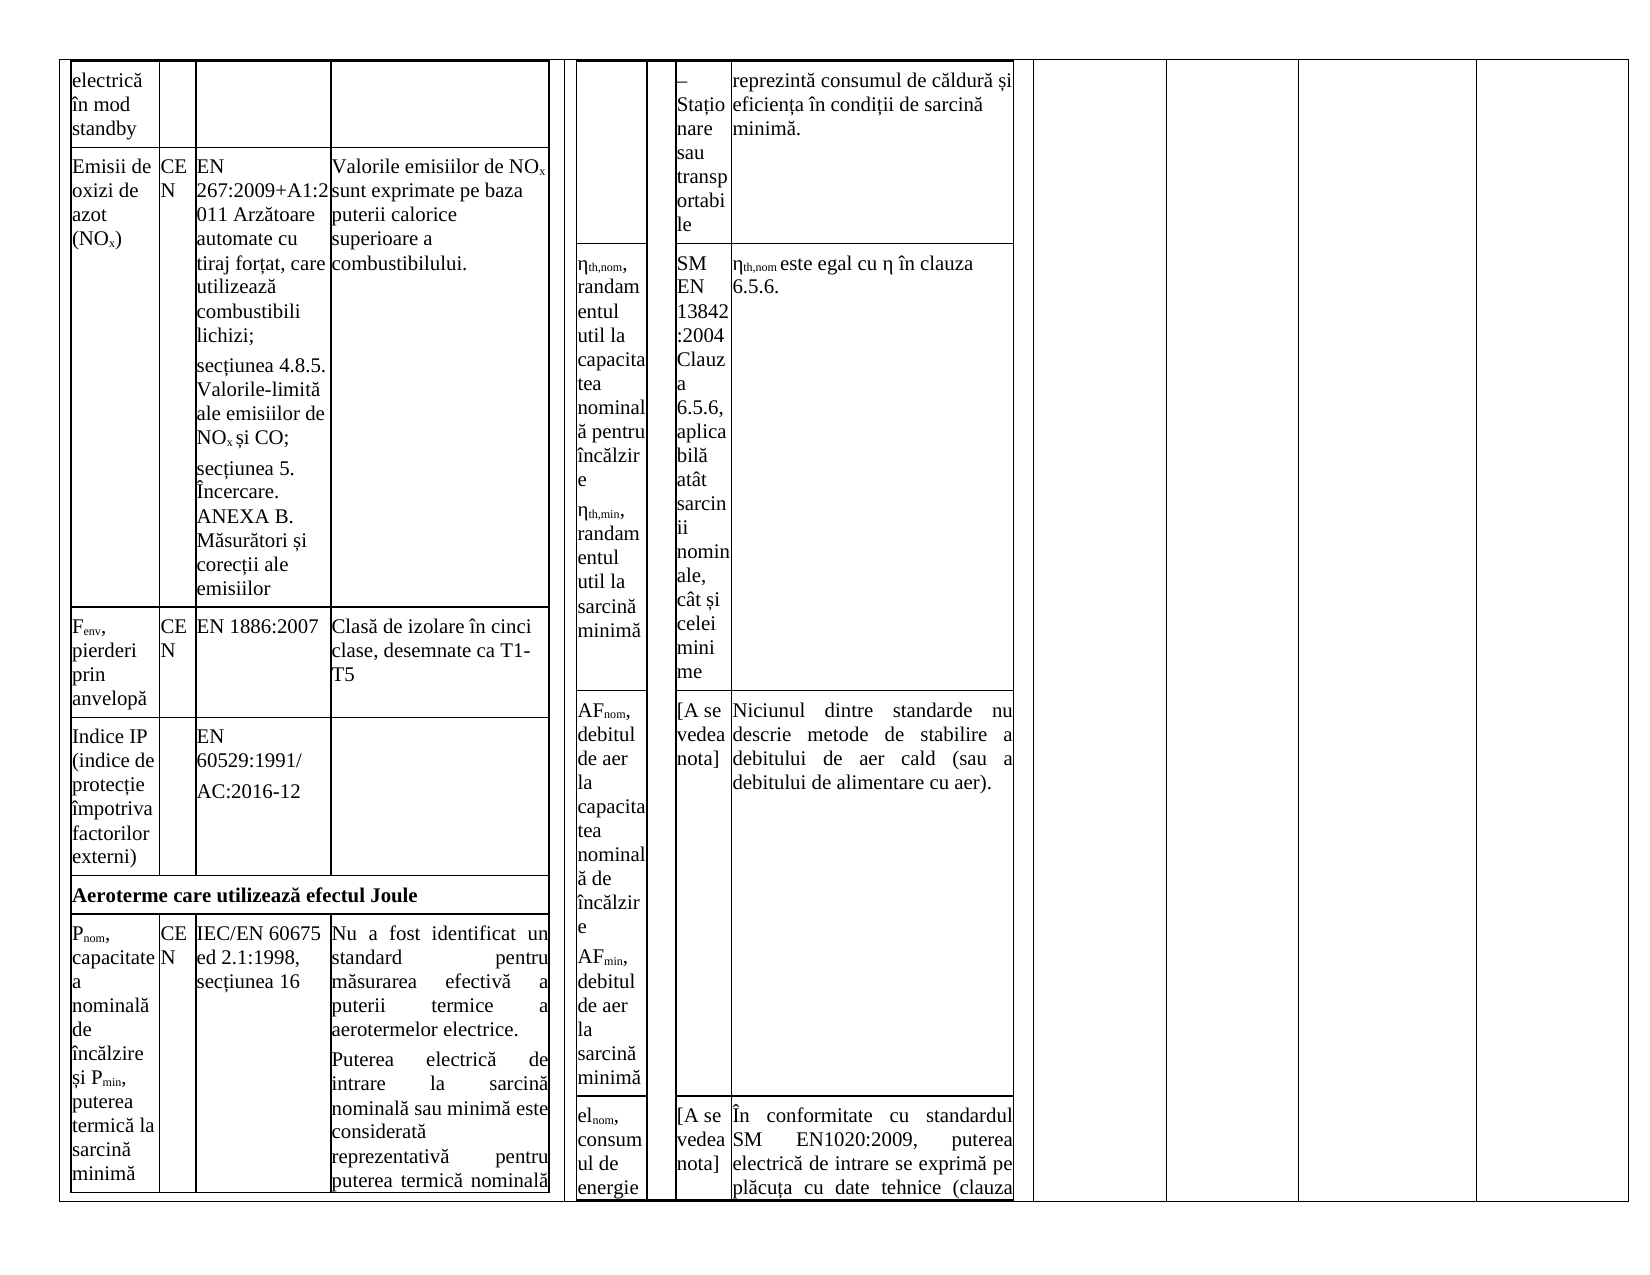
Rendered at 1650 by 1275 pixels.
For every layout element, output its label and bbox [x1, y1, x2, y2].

table_cell [1034, 60, 1166, 1201]
table_cell [1299, 60, 1476, 1201]
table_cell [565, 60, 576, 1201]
table_cell [1477, 60, 1628, 1201]
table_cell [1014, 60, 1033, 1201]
table_cell [1167, 60, 1298, 1201]
table_cell [60, 60, 564, 1201]
